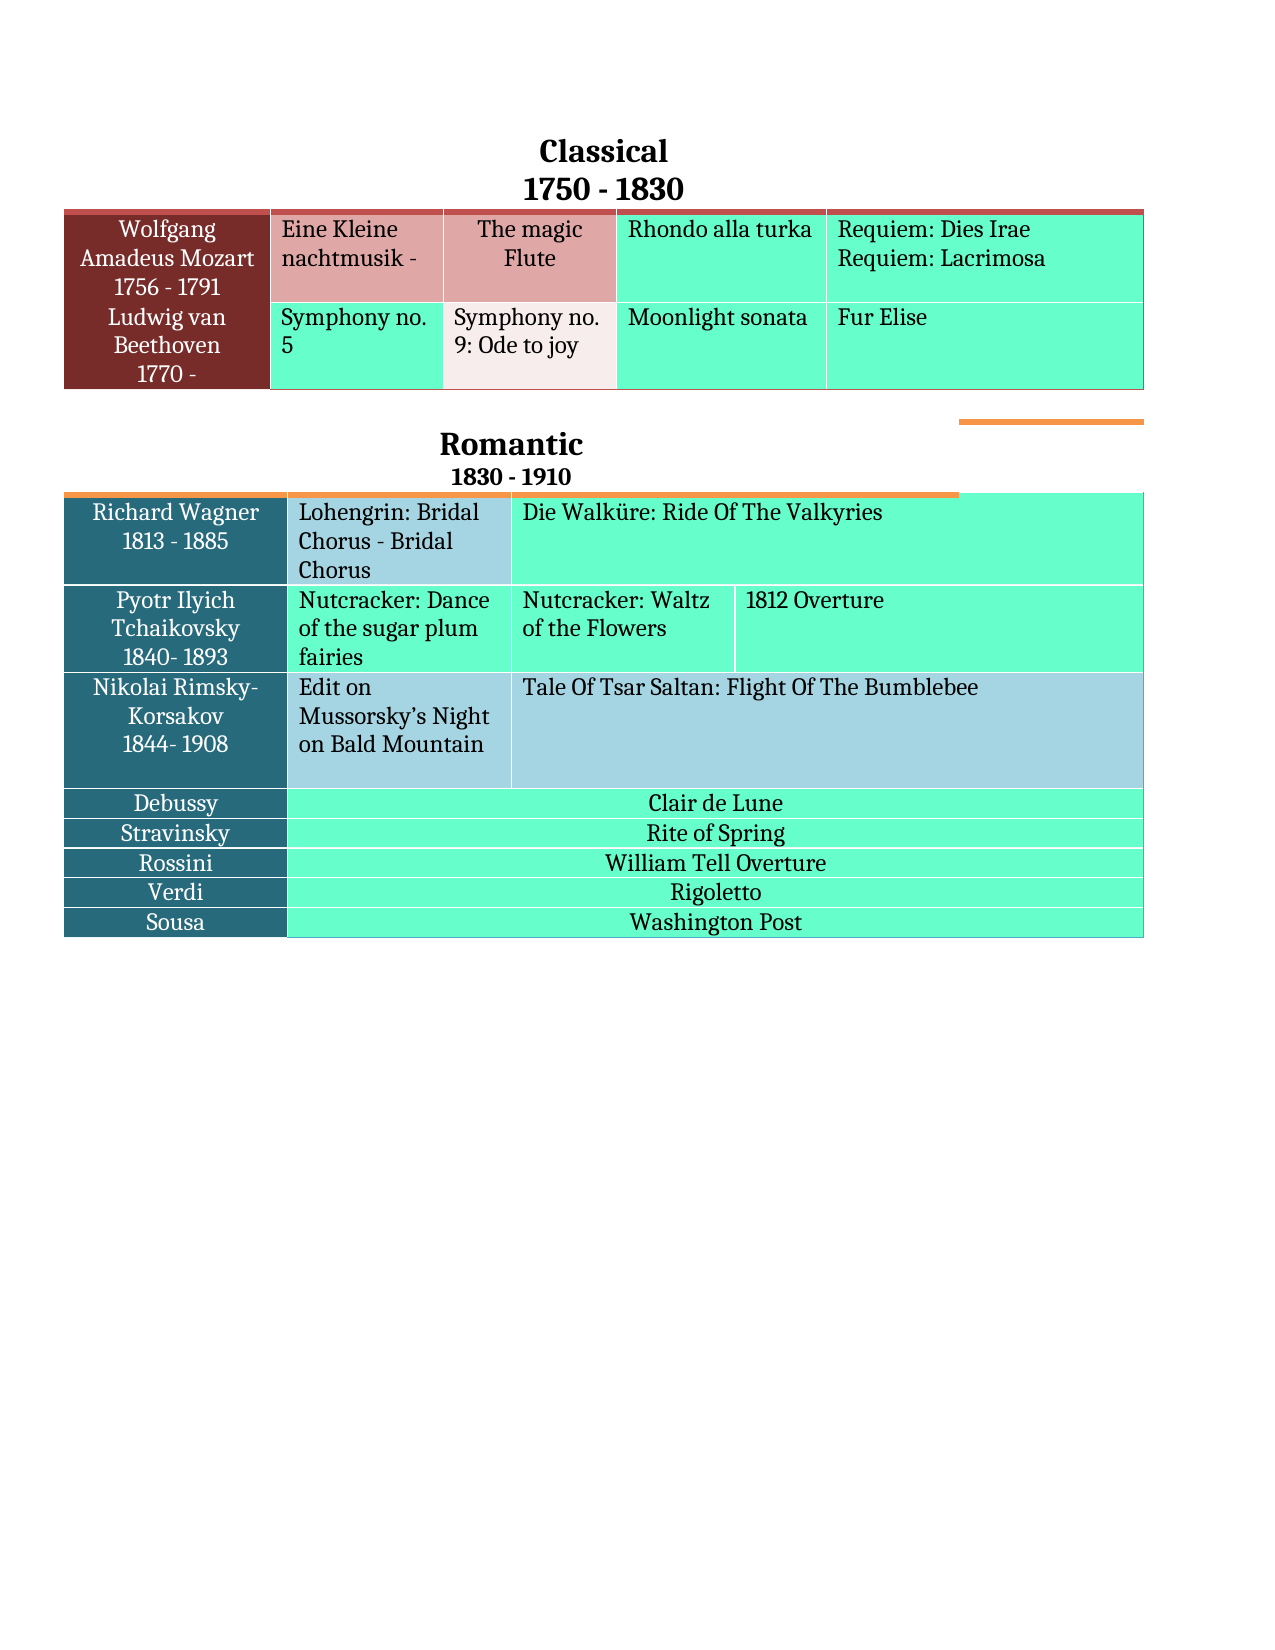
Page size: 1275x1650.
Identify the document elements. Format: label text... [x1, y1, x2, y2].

table_cell Eine Kleine nachtmusik - [271, 215, 443, 302]
table_cell Moonlight sonata [617, 303, 826, 389]
table_cell William Tell Overture [288, 849, 1143, 877]
table_cell Symphony no. 5 [271, 303, 443, 389]
table_cell Wolfgang Amadeus Mozart 1756 - 1791 [64, 215, 270, 302]
table_cell Tale Of Tsar Saltan: Flight Of The Bumblebee [512, 673, 1143, 788]
table_cell Ludwig van Beethoven 1770 - [64, 302, 270, 389]
table_cell Nutcracker: Dance of the sugar plum fairies [288, 586, 511, 672]
table_cell Rossini [64, 849, 287, 877]
table_cell Debussy [64, 789, 287, 818]
table_cell Richard Wagner 1813 - 1885 [64, 498, 287, 584]
table_cell Die Walküre: Ride Of The Valkyries [512, 493, 1143, 584]
table_cell Sousa [64, 908, 287, 937]
table_header Romantic 1830 - 1910 [64, 419, 959, 492]
table_header Classical 1750 - 1830 [64, 133, 1144, 209]
table_cell The magic Flute [444, 215, 616, 302]
table_cell Fur Elise [827, 303, 1143, 389]
table_cell Requiem: Dies Irae Requiem: Lacrimosa [827, 215, 1143, 302]
table_cell Nikolai Rimsky-Korsakov 1844- 1908 [64, 673, 287, 788]
table_cell Clair de Lune [288, 789, 1143, 818]
table_cell Verdi [64, 878, 287, 907]
table_cell 1812 Overture [736, 586, 1143, 672]
table_cell Edit on Mussorsky’s Night on Bald Mountain [288, 673, 511, 788]
table_cell Washington Post [288, 908, 1143, 937]
table_cell Stravinsky [64, 819, 287, 847]
table_cell Rite of Spring [288, 819, 1143, 847]
table_cell Nutcracker: Waltz of the Flowers [512, 586, 734, 672]
table_cell Rigoletto [288, 878, 1143, 907]
table_cell Rhondo alla turka [617, 215, 826, 302]
table_cell Pyotr Ilyich Tchaikovsky 1840- 1893 [64, 586, 287, 672]
table_cell Symphony no. 9: Ode to joy [444, 303, 616, 389]
table_cell Lohengrin: Bridal Chorus - Bridal Chorus [288, 498, 511, 584]
